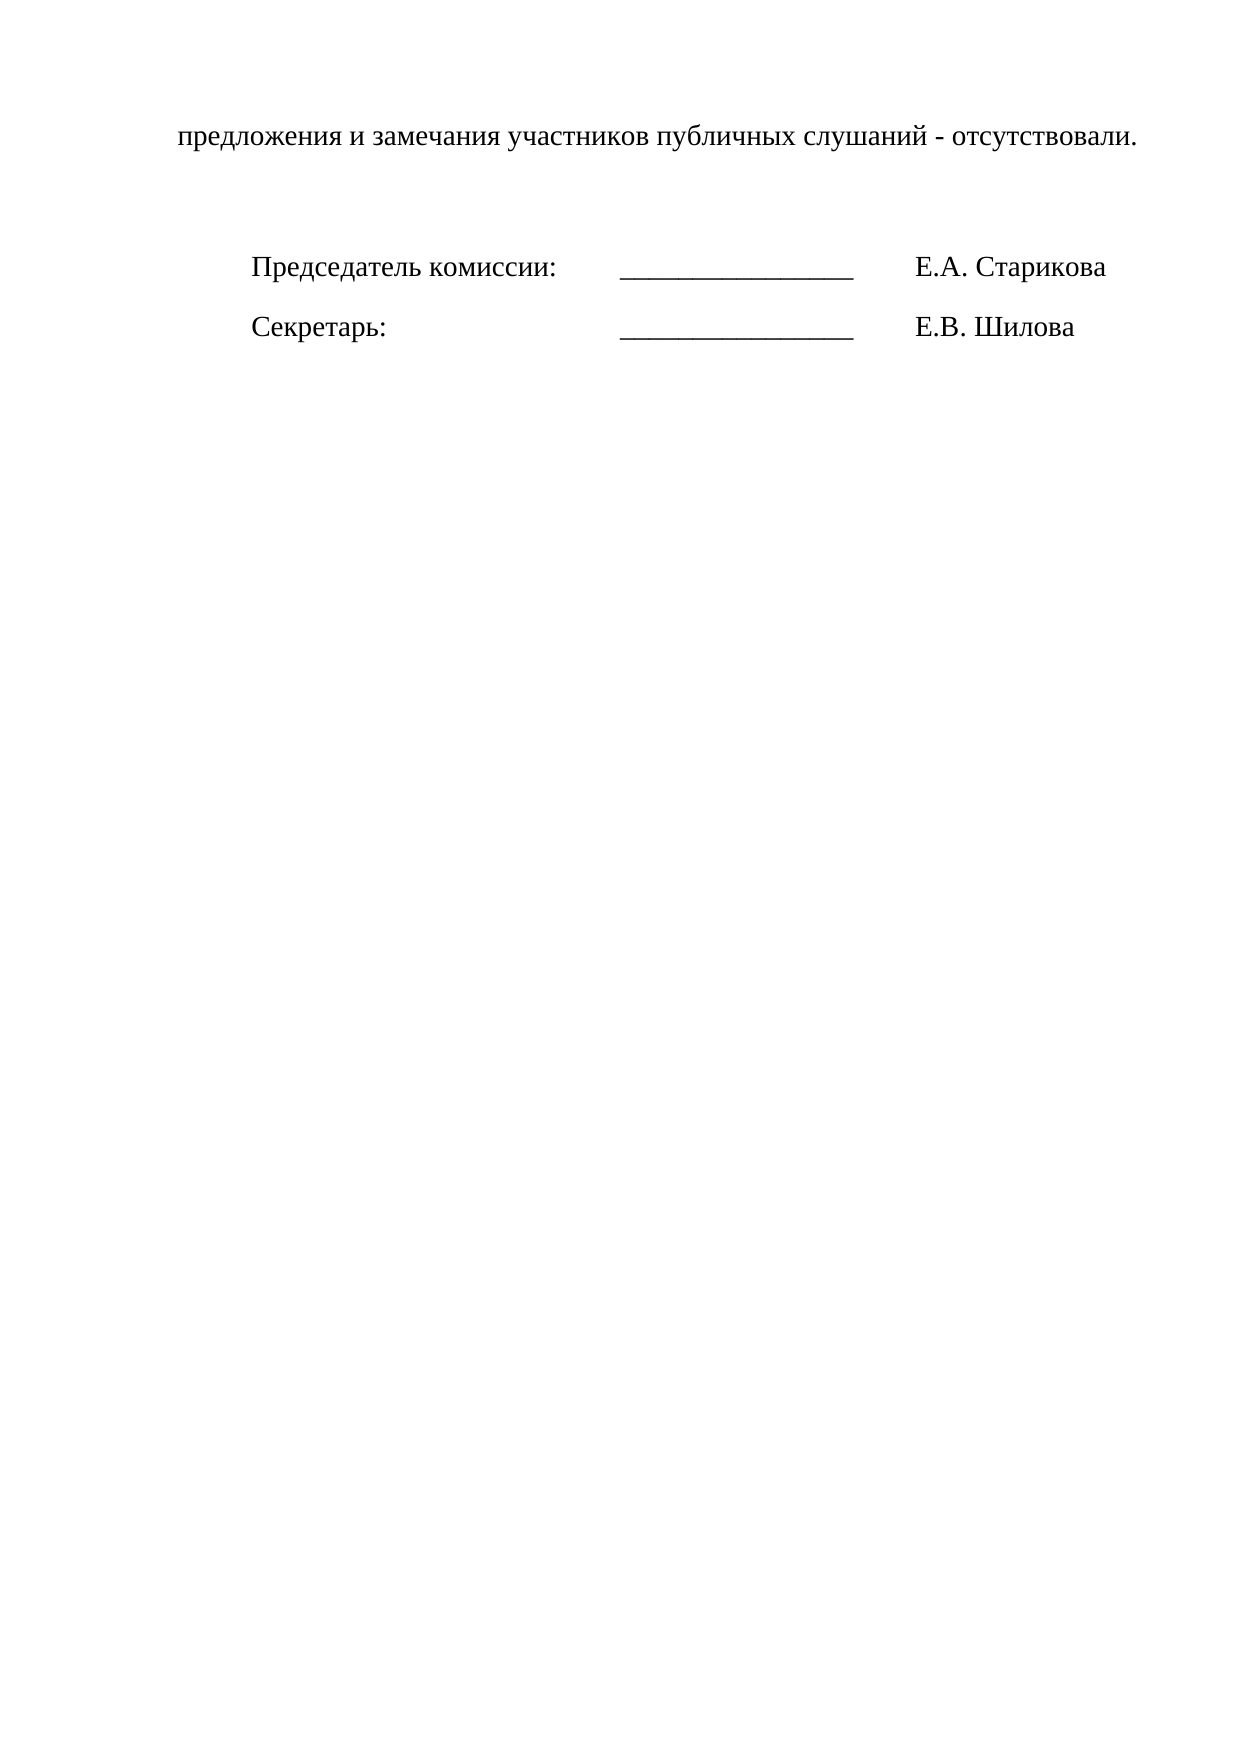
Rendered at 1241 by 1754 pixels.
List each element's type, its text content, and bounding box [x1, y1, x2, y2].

text Секретарь: ________________ Е.В. Шилова [177, 309, 1152, 342]
text Председатель комиссии: ________________ Е.А. Старикова [177, 249, 1152, 283]
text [177, 118, 1167, 152]
